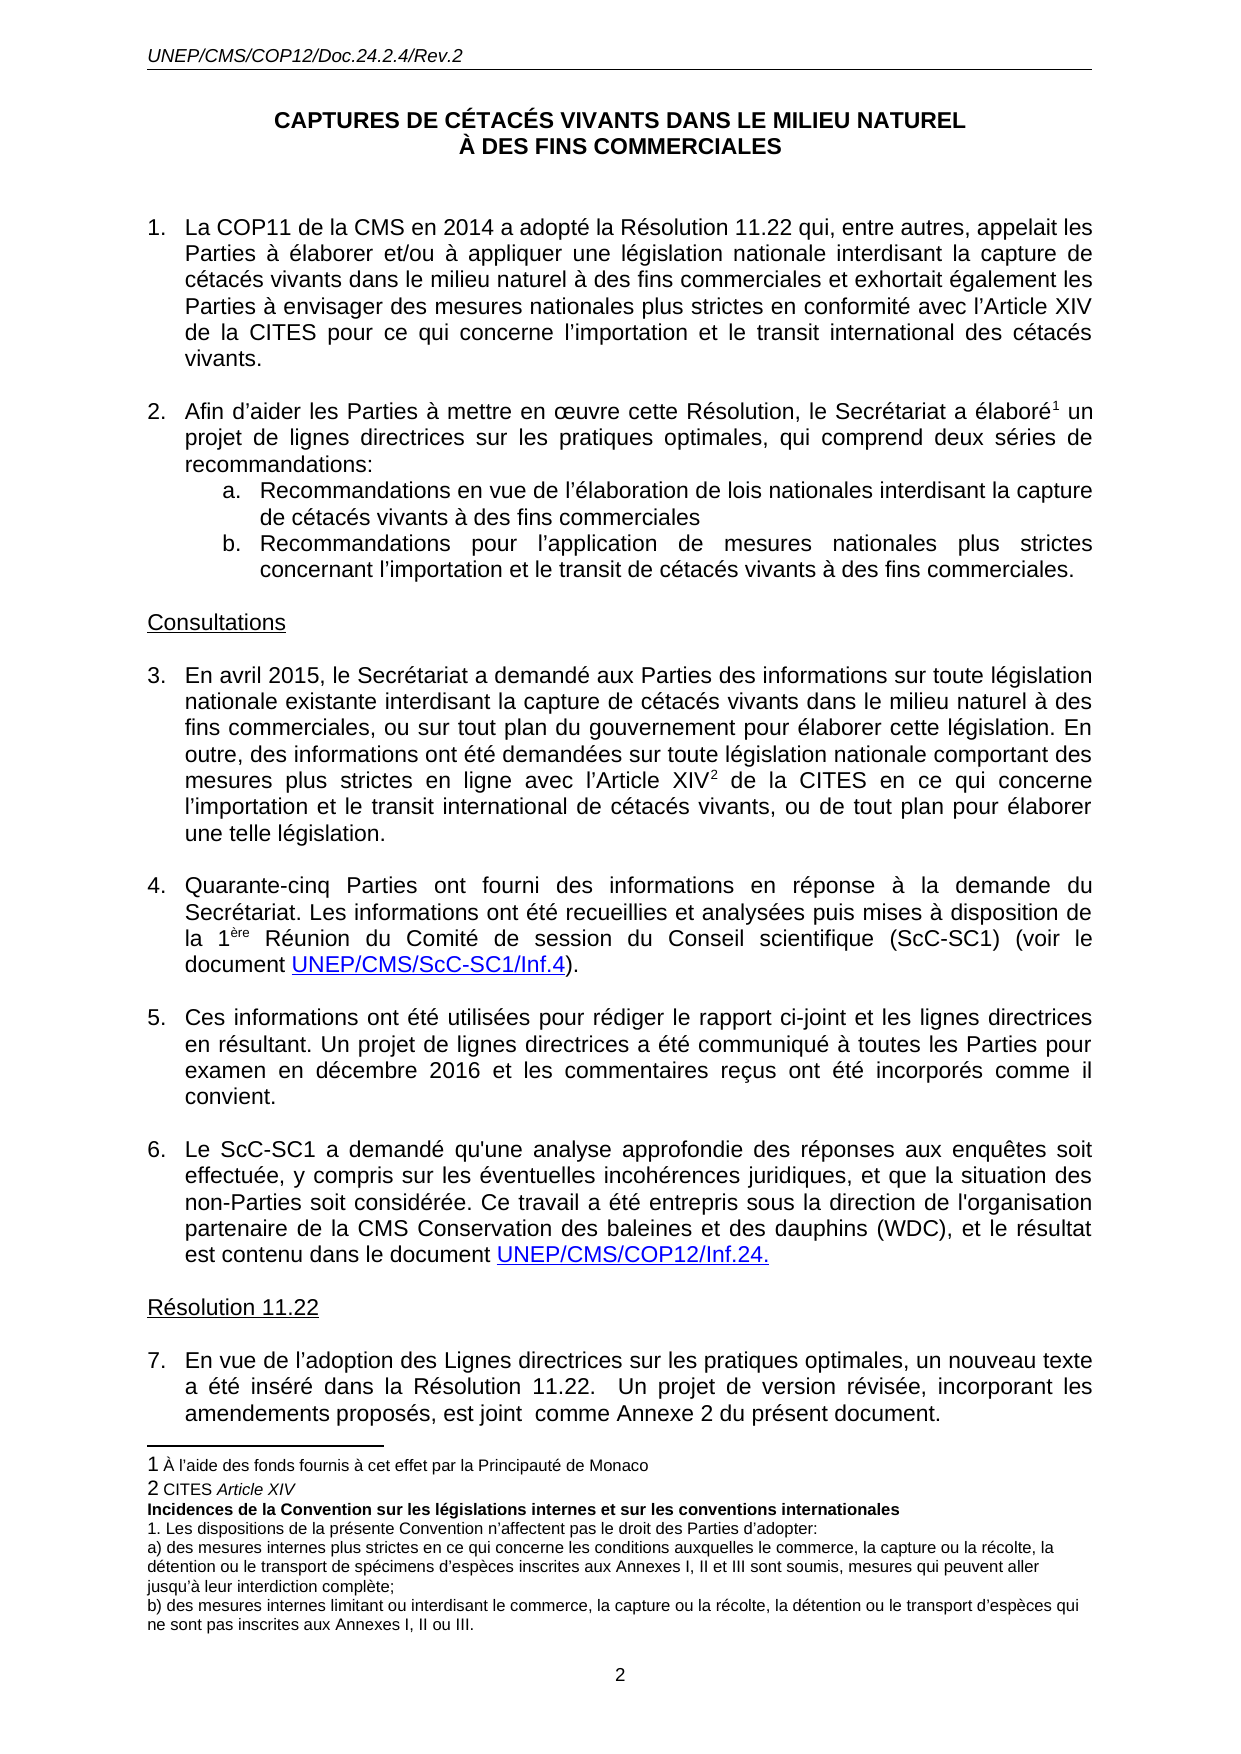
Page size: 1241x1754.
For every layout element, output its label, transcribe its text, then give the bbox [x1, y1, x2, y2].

list En vue de l’adoption des Lignes directrices sur les pratiques optimales, un nouveau texte a été inséré dans la Résolution 11.22. Un projet de version révisée, incorporant les amendements proposés, est joint comme Annexe 2 du présent document. [147, 1347, 1093, 1426]
list Recommandations en vue de l’élaboration de lois nationales interdisant la capture de cétacés vivants à des fins commerciales [222, 477, 1093, 530]
list En avril 2015, le Secrétariat a demandé aux Parties des informations sur toute législation nationale existante interdisant la capture de cétacés vivants dans le milieu naturel à des fins commerciales, ou sur tout plan du gouvernement pour élaborer cette législation. En outre, des informations ont été demandées sur toute législation nationale comportant des mesures plus strictes en ligne avec l’Article XIV de la CITES en ce qui concerne l’importation et le transit international de cétacés vivants, ou de tout plan pour élaborer une telle législation. [147, 662, 1093, 846]
text À DES FINS COMMERCIALES [147, 131, 1093, 159]
list Afin d’aider les Parties à mettre en œuvre cette Résolution, le Secrétariat a élaboré un projet de lignes directrices sur les pratiques optimales, qui comprend deux séries de recommandations: [147, 398, 1093, 477]
text CAPTURES DE CÉTACÉS VIVANTS DANS LE MILIEU NATUREL [147, 107, 1093, 131]
list Quarante-cinq Parties ont fourni des informations en réponse à la demande du Secrétariat. Les informations ont été recueillies et analysées puis mises à disposition de la 1ère Réunion du Comité de session du Conseil scientifique (ScC-SC1) (voir le document UNEP/CMS/ScC-SC1/Inf.4). [147, 872, 1093, 978]
list Recommandations pour l’application de mesures nationales plus strictes concernant l’importation et le transit de cétacés vivants à des fins commerciales. [222, 530, 1093, 582]
list Ces informations ont été utilisées pour rédiger le rapport ci-joint et les lignes directrices en résultant. Un projet de lignes directrices a été communiqué à toutes les Parties pour examen en décembre 2016 et les commentaires reçus ont été incorporés comme il convient. [147, 1004, 1093, 1109]
text Résolution 11.22 [147, 1294, 1093, 1320]
text Consultations [147, 609, 1093, 635]
list La COP11 de la CMS en 2014 a adopté la Résolution 11.22 qui, entre autres, appelait les Parties à élaborer et/ou à appliquer une législation nationale interdisant la capture de cétacés vivants dans le milieu naturel à des fins commerciales et exhortait également les Parties à envisager des mesures nationales plus strictes en conformité avec l’Article XIV de la CITES pour ce qui concerne l’importation et le transit international des cétacés vivants. [147, 213, 1093, 372]
list Le ScC-SC1 a demandé qu'une analyse approfondie des réponses aux enquêtes soit effectuée, y compris sur les éventuelles incohérences juridiques, et que la situation des non-Parties soit considérée. Ce travail a été entrepris sous la direction de l'organisation partenaire de la CMS Conservation des baleines et des dauphins (WDC), et le résultat est contenu dans le document UNEP/CMS/COP12/Inf.24. [147, 1136, 1093, 1268]
